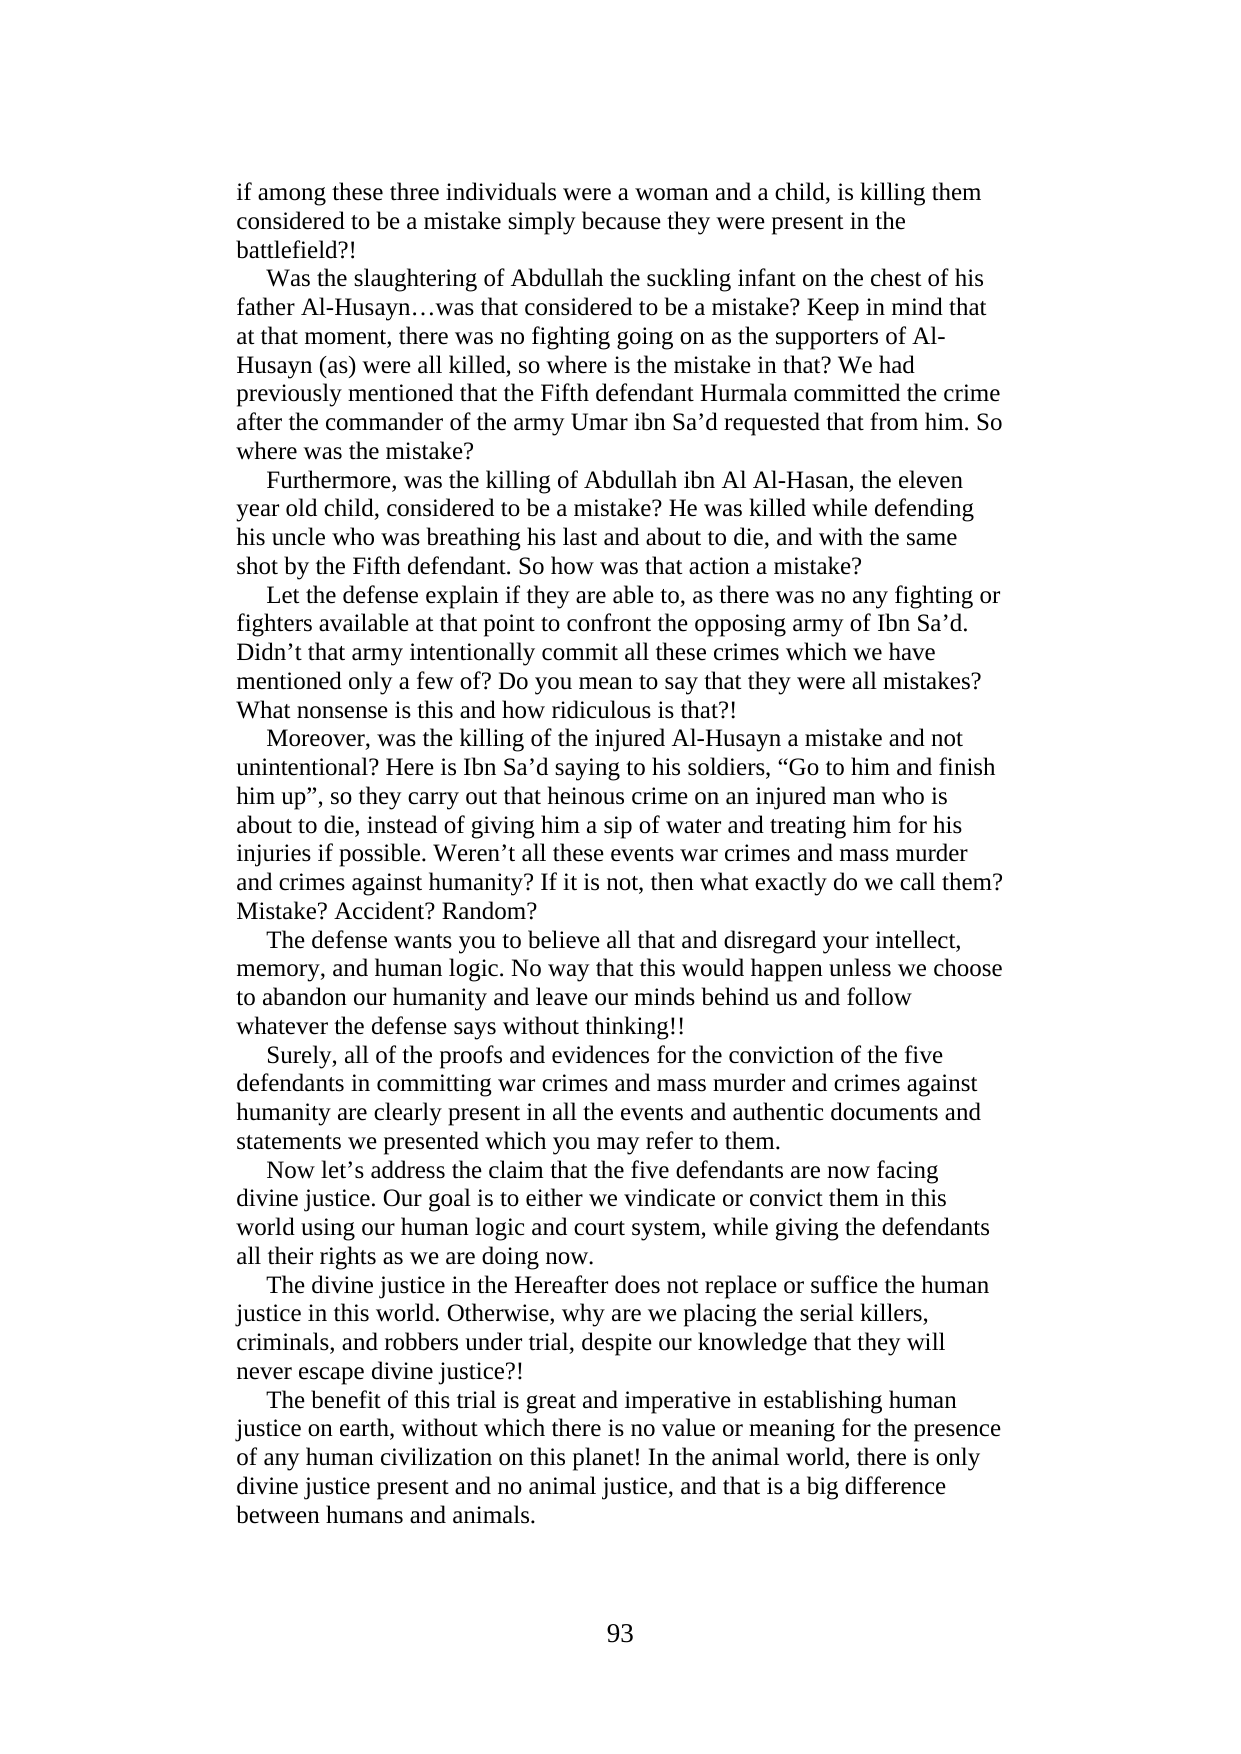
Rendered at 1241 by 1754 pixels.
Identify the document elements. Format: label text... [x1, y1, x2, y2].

text Now let’s address the claim that the five defendants are now facing divine justice. Our goal is to either we vindicate or convict them in this world using our human logic and court system, while giving the defendants all their rights as we are doing now. [236, 1155, 1004, 1270]
text The defense wants you to believe all that and disregard your intellect, memory, and human logic. No way that this would happen unless we choose to abandon our humanity and leave our minds behind us and follow whatever the defense says without thinking!! [236, 925, 1004, 1040]
text Furthermore, was the killing of Abdullah ibn Al Al-Hasan, the eleven year old child, considered to be a mistake? He was killed while defending his uncle who was breathing his last and about to die, and with the same shot by the Fifth defendant. So how was that action a mistake? [236, 465, 1004, 580]
text The divine justice in the Hereafter does not replace or suffice the human justice in this world. Otherwise, why are we placing the serial killers, criminals, and robbers under trial, despite our knowledge that they will never escape divine justice?! [236, 1270, 1004, 1385]
text Moreover, was the killing of the injured Al-Husayn a mistake and not unintentional? Here is Ibn Sa’d saying to his soldiers, “Go to him and finish him up”, so they carry out that heinous crime on an injured man who is about to die, instead of giving him a sip of water and treating him for his injuries if possible. Weren’t all these events war crimes and mass murder and crimes against humanity? If it is not, then what exactly do we call them? Mistake? Accident? Random? [236, 723, 1004, 925]
text The benefit of this trial is great and imperative in establishing human justice on earth, without which there is no value or meaning for the presence of any human civilization on this planet! In the animal world, there is only divine justice present and no animal justice, and that is a big difference between humans and animals. [236, 1385, 1004, 1528]
text Let the defense explain if they are able to, as there was no any fighting or fighters available at that point to confront the opposing army of Ibn Sa’d. Didn’t that army intentionally commit all these crimes which we have mentioned only a few of? Do you mean to say that they were all mistakes? What nonsense is this and how ridiculous is that?! [236, 580, 1004, 723]
text Surely, all of the proofs and evidences for the conviction of the five defendants in committing war crimes and mass murder and crimes against humanity are clearly present in all the events and authentic documents and statements we presented which you may refer to them. [236, 1040, 1004, 1155]
text Was the slaughtering of Abdullah the suckling infant on the chest of his father Al-Husayn…was that considered to be a mistake? Keep in mind that at that moment, there was no fighting going on as the supporters of Al-Husayn (as) were all killed, so where is the mistake in that? We had previously mentioned that the Fifth defendant Hurmala committed the crime after the commander of the army Umar ibn Sa’d requested that from him. So where was the mistake? [236, 263, 1004, 465]
text if among these three individuals were a woman and a child, is killing them considered to be a mistake simply because they were present in the battlefield?! [236, 177, 1004, 263]
